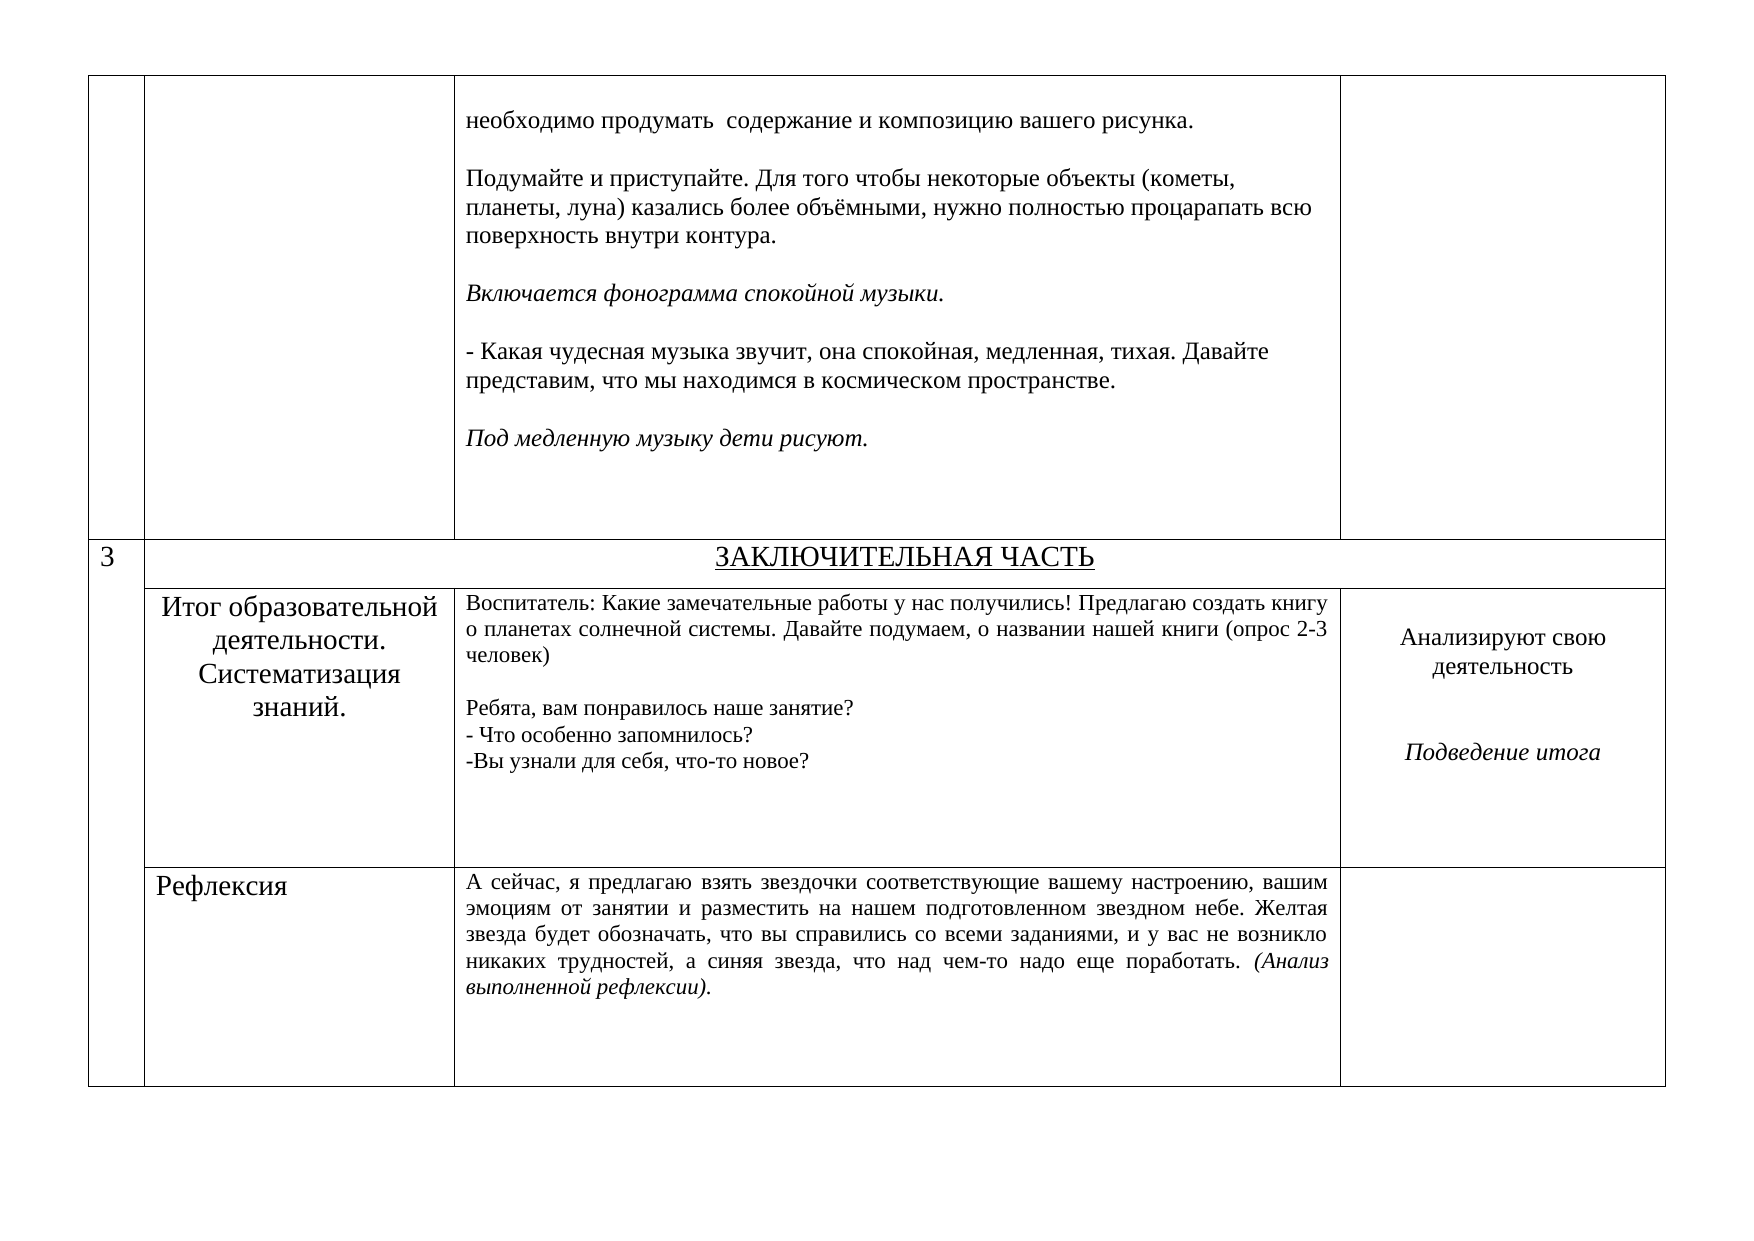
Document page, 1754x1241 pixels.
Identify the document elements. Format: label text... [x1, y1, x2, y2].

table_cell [145, 76, 454, 538]
table_cell А сейчас, я предлагаю взять звездочки соответствующие вашему настроению, вашим эмоциям от занятии и разместить на нашем подготовленном звездном небе. Желтая звезда будет обозначать, что вы справились со всеми заданиями, и у вас не возникло никаких трудностей, а синяя звезда, что над чем-то надо еще поработать. (Анализ выполненной рефлексии). [455, 868, 1340, 1086]
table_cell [455, 76, 1340, 538]
table_cell [1341, 868, 1665, 1086]
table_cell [1341, 76, 1665, 538]
table_cell Рефлексия [145, 868, 454, 1086]
table_cell 3 [89, 540, 144, 1086]
table_cell Воспитатель: Какие замечательные работы у нас получились! Предлагаю создать книгу о планетах солнечной системы. Давайте подумаем, о названии нашей книги (опрос 2-3 человек) Ребята, вам понравилось наше занятие? - Что особенно запомнилось? -Вы узнали для себя, что-то новое? [455, 589, 1340, 867]
table_cell 2. [89, 76, 144, 538]
table_cell Итог образовательной деятельности. Систематизация знаний. [145, 589, 454, 867]
table_cell Анализируют свою деятельность Подведение итога [1341, 589, 1665, 867]
table_cell ЗАКЛЮЧИТЕЛЬНАЯ ЧАСТЬ [145, 540, 1665, 588]
